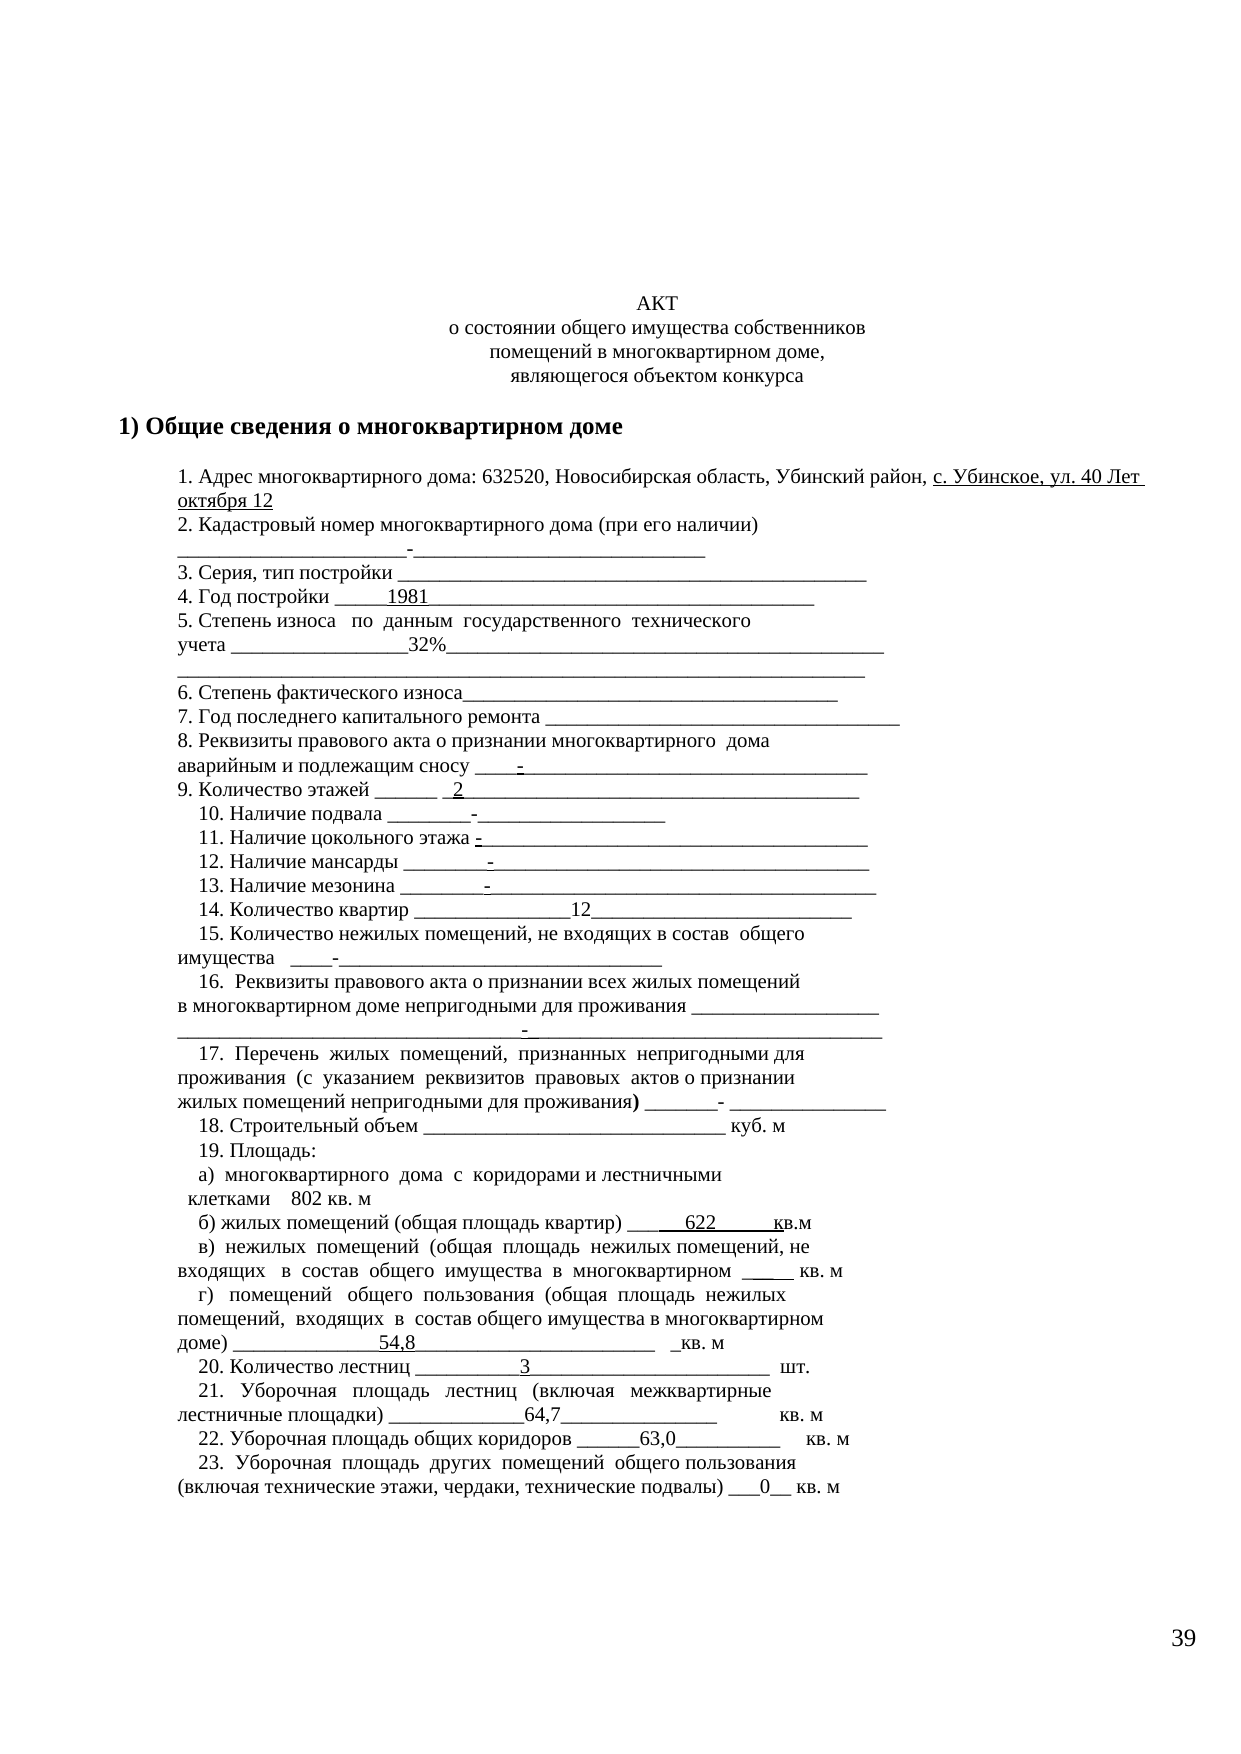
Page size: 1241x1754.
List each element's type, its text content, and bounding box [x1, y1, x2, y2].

text 10. Наличие подвала ________-__________________ [177, 801, 1196, 825]
text 15. Количество нежилых помещений, не входящих в состав общего [177, 921, 1196, 945]
text 13. Наличие мезонина ________-_____________________________________ [177, 873, 1196, 897]
text помещений в многоквартирном доме, [118, 339, 1196, 363]
text 17. Перечень жилых помещений, признанных непригодными для [177, 1041, 1196, 1065]
text 5. Степень износа по данным государственного технического [177, 608, 1196, 632]
text 16. Реквизиты правового акта о признании всех жилых помещений [177, 969, 1196, 993]
text 9. Количество этажей ______ _2______________________________________ [177, 777, 1196, 801]
text входящих в состав общего имущества в многоквартирном ___ кв. м [177, 1258, 1196, 1282]
text 19. Площадь: [177, 1137, 1196, 1162]
text а) многоквартирного дома с коридорами и лестничными [177, 1162, 1196, 1186]
text учета _________________32%__________________________________________ [177, 632, 1196, 656]
text в) нежилых помещений (общая площадь нежилых помещений, не [177, 1234, 1196, 1258]
text 1. Адрес многоквартирного дома: 632520, Новосибирская область, Убинский район, с. Убинское, ул. 40 Лет октября 12 [177, 464, 1196, 512]
text в многоквартирном доме непригодными для проживания __________________ [177, 993, 1196, 1017]
text являющегося объектом конкурса [118, 363, 1196, 387]
text имущества ____-_______________________________ [177, 945, 1196, 969]
text 20. Количество лестниц __________3_______________________ шт. [177, 1354, 1196, 1378]
text 6. Степень фактического износа____________________________________ [177, 680, 1196, 704]
text 18. Строительный объем _____________________________ куб. м [177, 1113, 1196, 1137]
text аварийным и подлежащим сносу ____-_________________________________ [177, 752, 1196, 777]
text 21. Уборочная площадь лестниц (включая межквартирные [177, 1378, 1196, 1402]
text 11. Наличие цокольного этажа -_____________________________________ [177, 825, 1196, 849]
text доме) ______________54,8_______________________ _кв. м [177, 1330, 1196, 1354]
text ______________________-____________________________ [177, 536, 1196, 560]
text лестничные площадки) _____________64,7_______________ кв. м [177, 1402, 1196, 1426]
text 4. Год постройки _____1981_____________________________________ [177, 584, 1196, 608]
text клетками 802 кв. м [177, 1186, 1196, 1210]
text 23. Уборочная площадь других помещений общего пользования [177, 1450, 1196, 1474]
text 7. Год последнего капитального ремонта __________________________________ [177, 704, 1196, 728]
text жилых помещений непригодными для проживания) _______- _______________ [177, 1089, 1196, 1113]
text г) помещений общего пользования (общая площадь нежилых [177, 1282, 1196, 1306]
text _________________________________-__________________________________ [177, 1017, 1196, 1041]
text (включая технические этажи, чердаки, технические подвалы) ___0__ кв. м [177, 1474, 1196, 1498]
text 12. Наличие мансарды ________-____________________________________ [177, 849, 1196, 873]
text 3. Серия, тип постройки _____________________________________________ [177, 560, 1196, 584]
text о состоянии общего имущества собственников [118, 315, 1196, 339]
text 1) Общие сведения о многоквартирном доме [118, 411, 1196, 440]
text проживания (с указанием реквизитов правовых актов о признании [177, 1065, 1196, 1089]
text 14. Количество квартир _______________12_________________________ [177, 897, 1196, 921]
text б) жилых помещений (общая площадь квартир) ___ 622 кв.м [177, 1210, 1196, 1234]
text помещений, входящих в состав общего имущества в многоквартирном [177, 1306, 1196, 1330]
text 8. Реквизиты правового акта о признании многоквартирного дома [177, 728, 1196, 752]
text 2. Кадастровый номер многоквартирного дома (при его наличии) [177, 512, 1196, 536]
text АКТ [118, 291, 1196, 315]
text 22. Уборочная площадь общих коридоров ______63,0__________ кв. м [177, 1426, 1196, 1450]
text __________________________________________________________________ [177, 656, 1196, 680]
